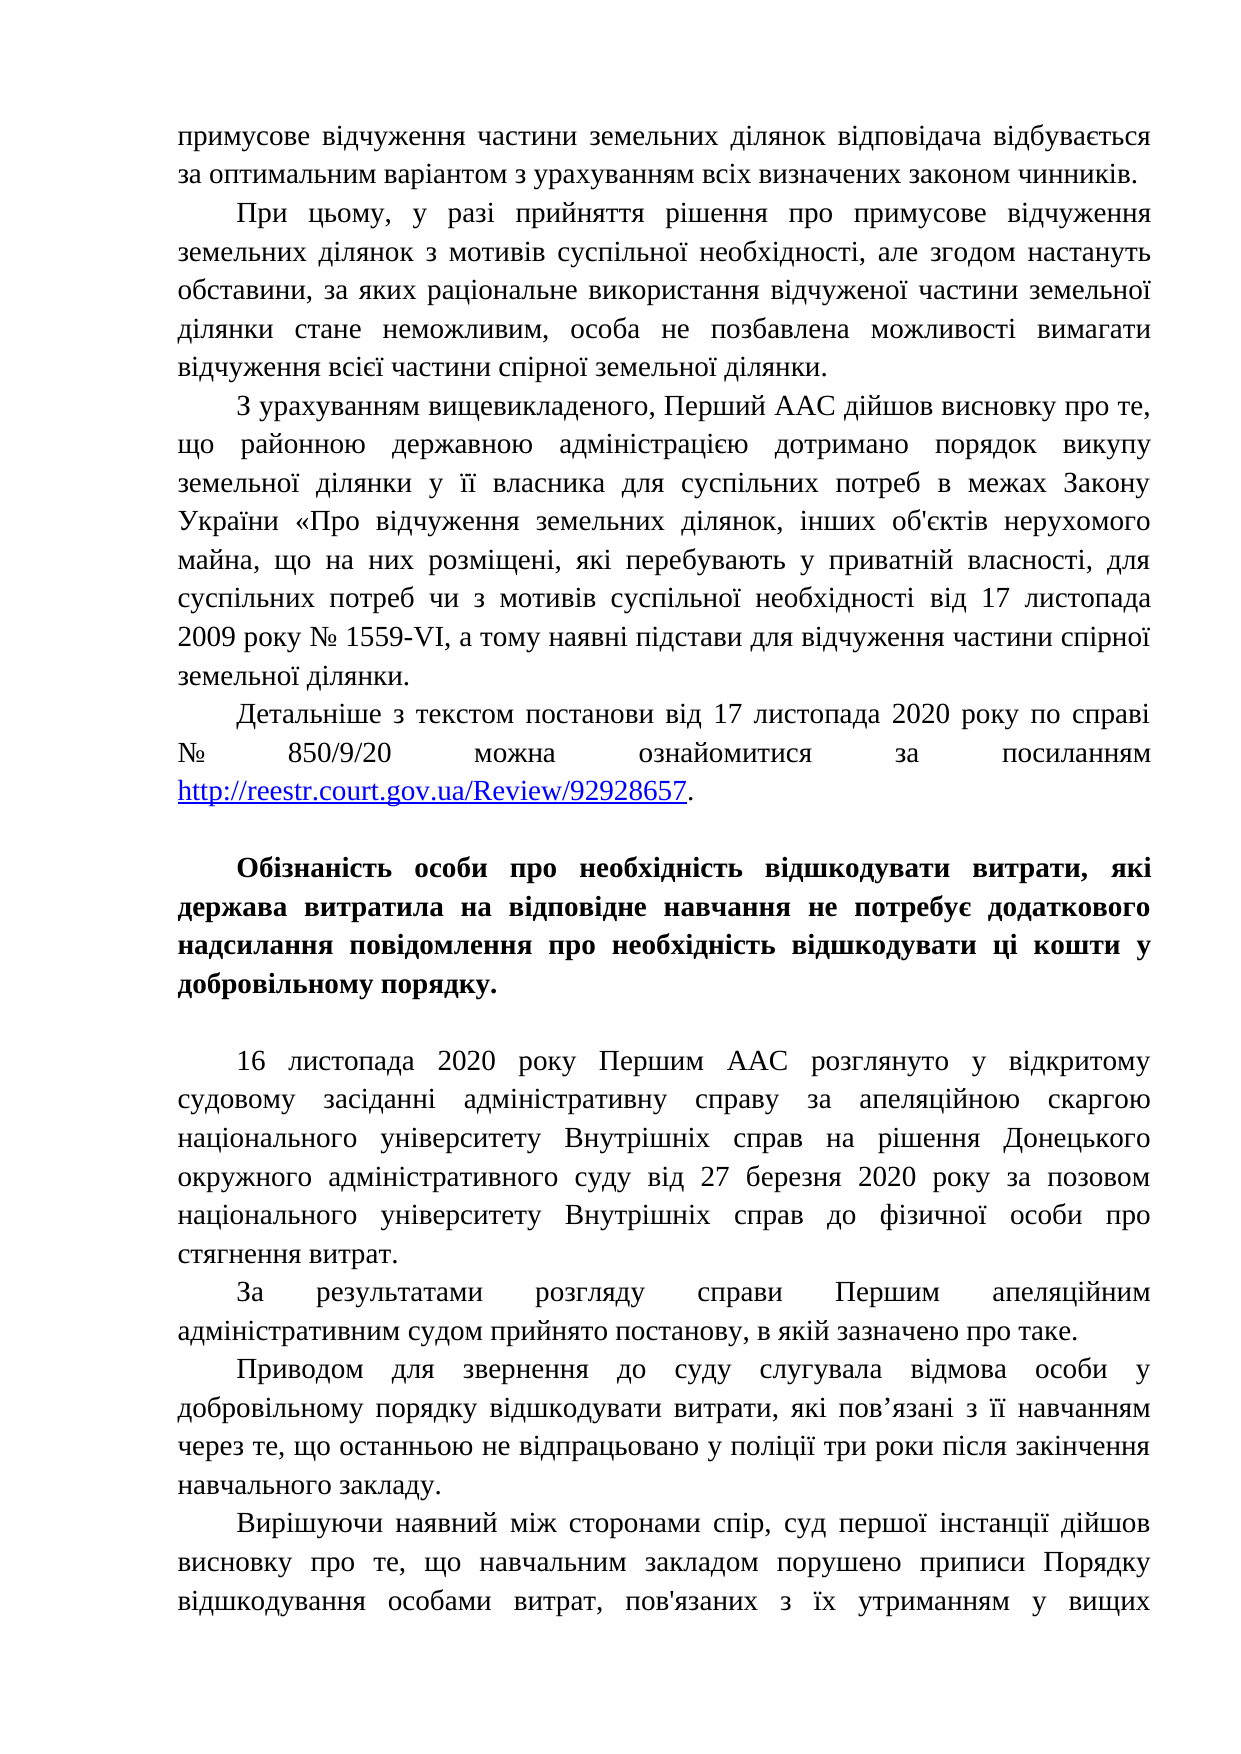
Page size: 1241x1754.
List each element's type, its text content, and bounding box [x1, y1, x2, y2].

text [177, 118, 1152, 190]
text Приводом для звернення до суду слугувала відмова особи у добровільному порядку відшкодувати витрати, які пов’язані з її навчанням через те, що останньою не відпрацьовано у поліції три роки після закінчення навчального закладу. [177, 1351, 1152, 1501]
text Детальніше з текстом постанови від 17 листопада 2020 року по справі № 850/9/20 можна ознайомитися за посиланням http://reestr.court.gov.ua/Review/92928657. [177, 696, 1152, 807]
text 16 листопада 2020 року Першим ААС розглянуто у відкритому судовому засіданні адміністративну справу за апеляційною скаргою національного університету Внутрішніх справ на рішення Донецького окружного адміністративного суду від 27 березня 2020 року за позовом національного університету Внутрішніх справ до фізичної особи про стягнення витрат. [177, 1043, 1152, 1269]
text При цьому, у разі прийняття рішення про примусове відчуження земельних ділянок з мотивів суспільної необхідності, але згодом настануть обставини, за яких раціональне використання відчуженої частини земельної ділянки стане неможливим, особа не позбавлена можливості вимагати відчуження всієї частини спірної земельної ділянки. [177, 195, 1152, 383]
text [177, 1506, 1152, 1616]
text З урахуванням вищевикладеного, Перший ААС дійшов висновку про те, що районною державною адміністрацією дотримано порядок викупу земельної ділянки у її власника для суспільних потреб в межах Закону України «Про відчуження земельних ділянок, інших об'єктів нерухомого майна, що на них розміщені, які перебувають у приватній власності, для суспільних потреб чи з мотивів суспільної необхідності від 17 листопада 2009 року № 1559-VI, а тому наявні підстави для відчуження частини спірної земельної ділянки. [177, 576, 1152, 691]
text За результатами розгляду справи Першим апеляційним адміністративним судом прийнято постанову, в якій зазначено про таке. [177, 1274, 1152, 1346]
text Обізнаність особи про необхідність відшкодувати витрати, які держава витратила на відповідне навчання не потребує додаткового надсилання повідомлення про необхідність відшкодувати ці кошти у добровільному порядку. [177, 850, 1152, 999]
text З урахуванням вищевикладеного, Перший ААС дійшов висновку про те, що районною державною адміністрацією дотримано порядок викупу земельної ділянки у її власника для суспільних потреб в межах Закону України «Про відчуження земельних ділянок, інших об'єктів нерухомого майна, що на них розміщені, які перебувають у приватній власності, для суспільних потреб чи з мотивів суспільної необхідності від 17 листопада 2009 року № 1559-VI, а тому наявні підстави для відчуження частини спірної земельної ділянки. [177, 388, 1152, 542]
